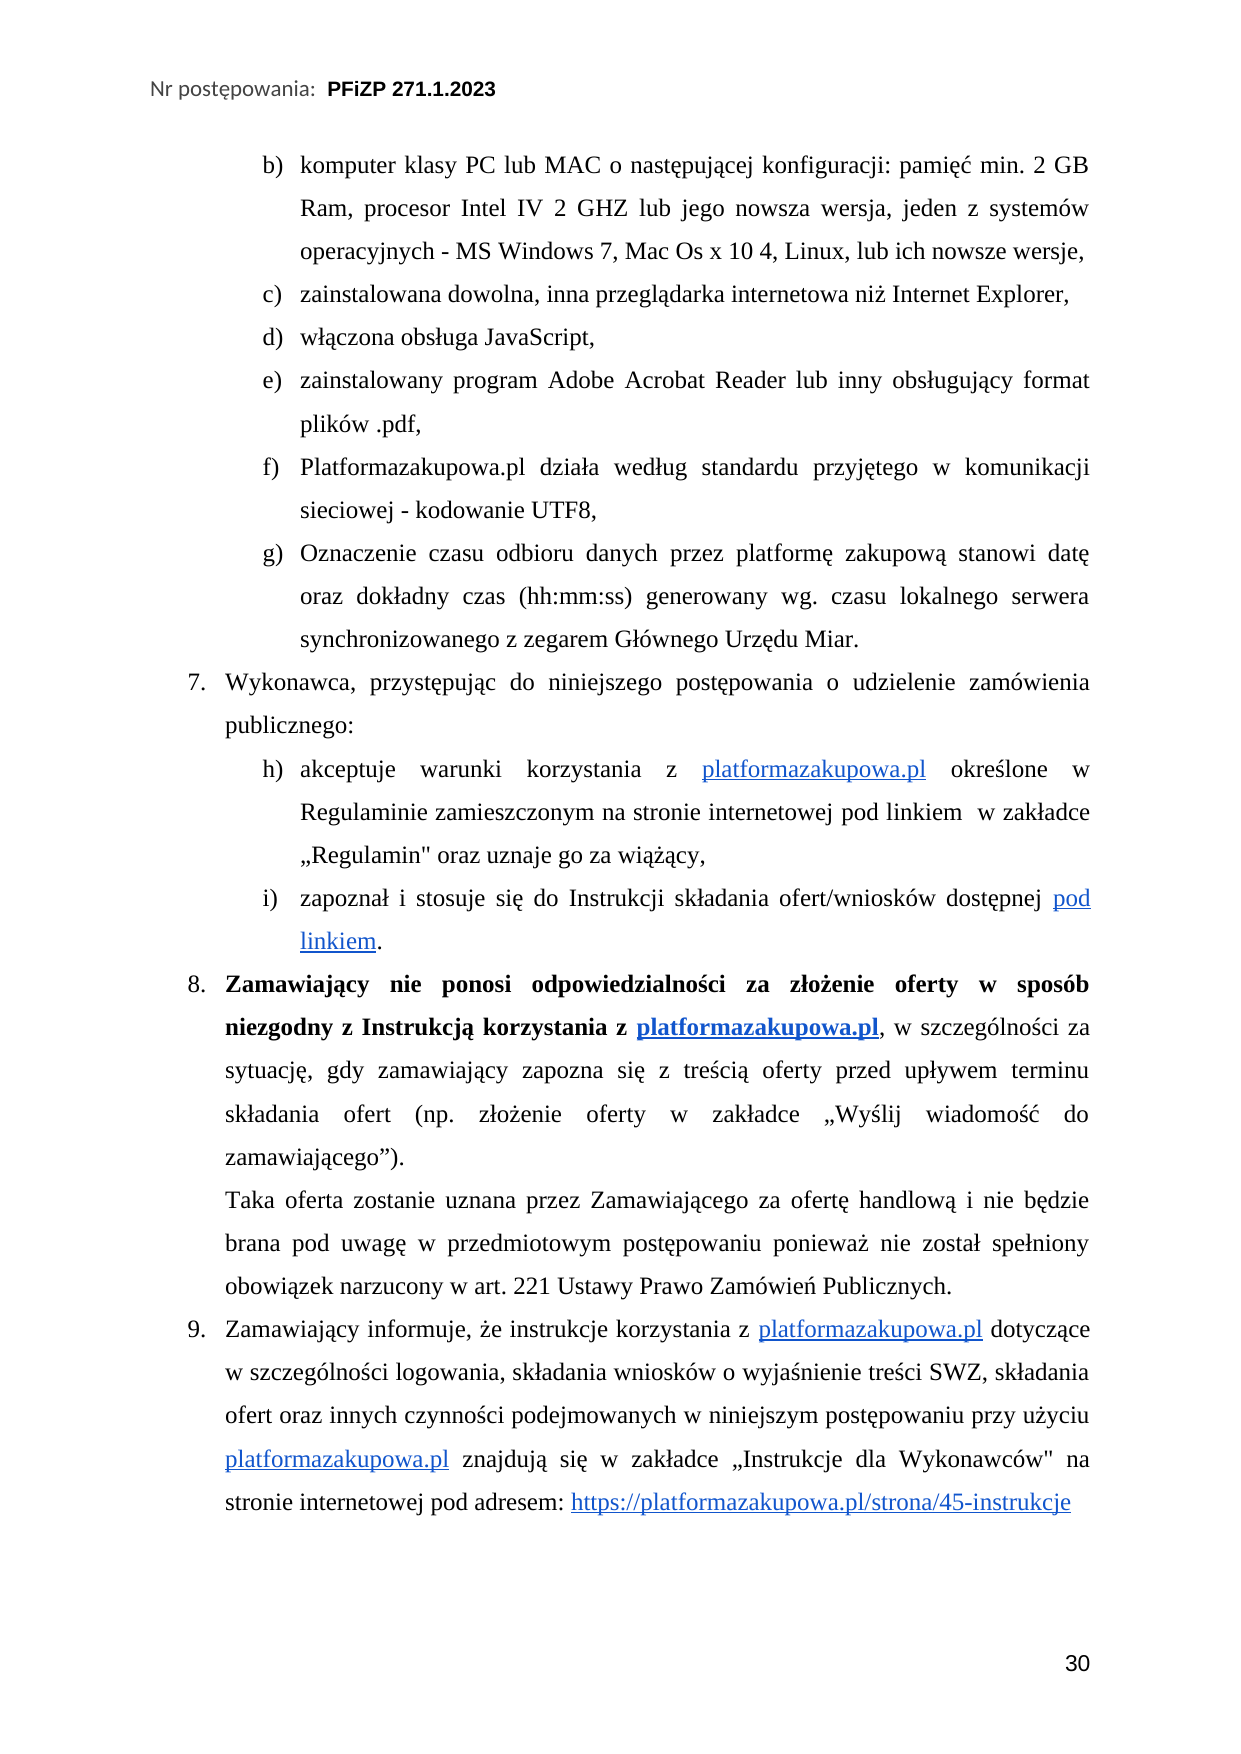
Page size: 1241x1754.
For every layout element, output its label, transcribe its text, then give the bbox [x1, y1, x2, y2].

list akceptuje warunki korzystania z platformazakupowa.pl określone w Regulaminie zamieszczonym na stronie internetowej pod linkiem w zakładce „Regulamin" oraz uznaje go za wiążący, [262, 754, 1090, 869]
list zainstalowany program Adobe Acrobat Reader lub inny obsługujący format plików .pdf, [262, 366, 1090, 437]
list zapoznał i stosuje się do Instrukcji składania ofert/wniosków dostępnej pod linkiem. [262, 883, 1090, 955]
list Zamawiający informuje, że instrukcje korzystania z platformazakupowa.pl dotyczące w szczególności logowania, składania wniosków o wyjaśnienie treści SWZ, składania ofert oraz innych czynności podejmowanych w niniejszym postępowaniu przy użyciu platformazakupowa.pl znajdują się w zakładce „Instrukcje dla Wykonawców" na stronie internetowej pod adresem: https://platformazakupowa.pl/strona/45-instrukcje [187, 1314, 1090, 1516]
list komputer klasy PC lub MAC o następującej konfiguracji: pamięć min. 2 GB Ram, procesor Intel IV 2 GHZ lub jego nowsza wersja, jeden z systemów operacyjnych - MS Windows 7, Mac Os x 10 4, Linux, lub ich nowsze wersje, [262, 150, 1090, 265]
list Platformazakupowa.pl działa według standardu przyjętego w komunikacji sieciowej - kodowanie UTF8, [262, 452, 1090, 524]
list Oznaczenie czasu odbioru danych przez platformę zakupową stanowi datę oraz dokładny czas (hh:mm:ss) generowany wg. czasu lokalnego serwera synchronizowanego z zegarem Głównego Urzędu Miar. [262, 538, 1090, 653]
list włączona obsługa JavaScript, [262, 322, 1090, 351]
list Wykonawca, przystępując do niniejszego postępowania o udzielenie zamówienia publicznego: [187, 667, 1090, 739]
list Zamawiający nie ponosi odpowiedzialności za złożenie oferty w sposób niezgodny z Instrukcją korzystania z platformazakupowa.pl, w szczególności za sytuację, gdy zamawiający zapozna się z treścią oferty przed upływem terminu składania ofert (np. złożenie oferty w zakładce „Wyślij wiadomość do zamawiającego”). Taka oferta zostanie uznana przez Zamawiającego za ofertę handlową i nie będzie brana pod uwagę w przedmiotowym postępowaniu ponieważ nie został spełniony obowiązek narzucony w art. 221 Ustawy Prawo Zamówień Publicznych. [187, 969, 1090, 1300]
list zainstalowana dowolna, inna przeglądarka internetowa niż Internet Explorer, [262, 279, 1090, 308]
